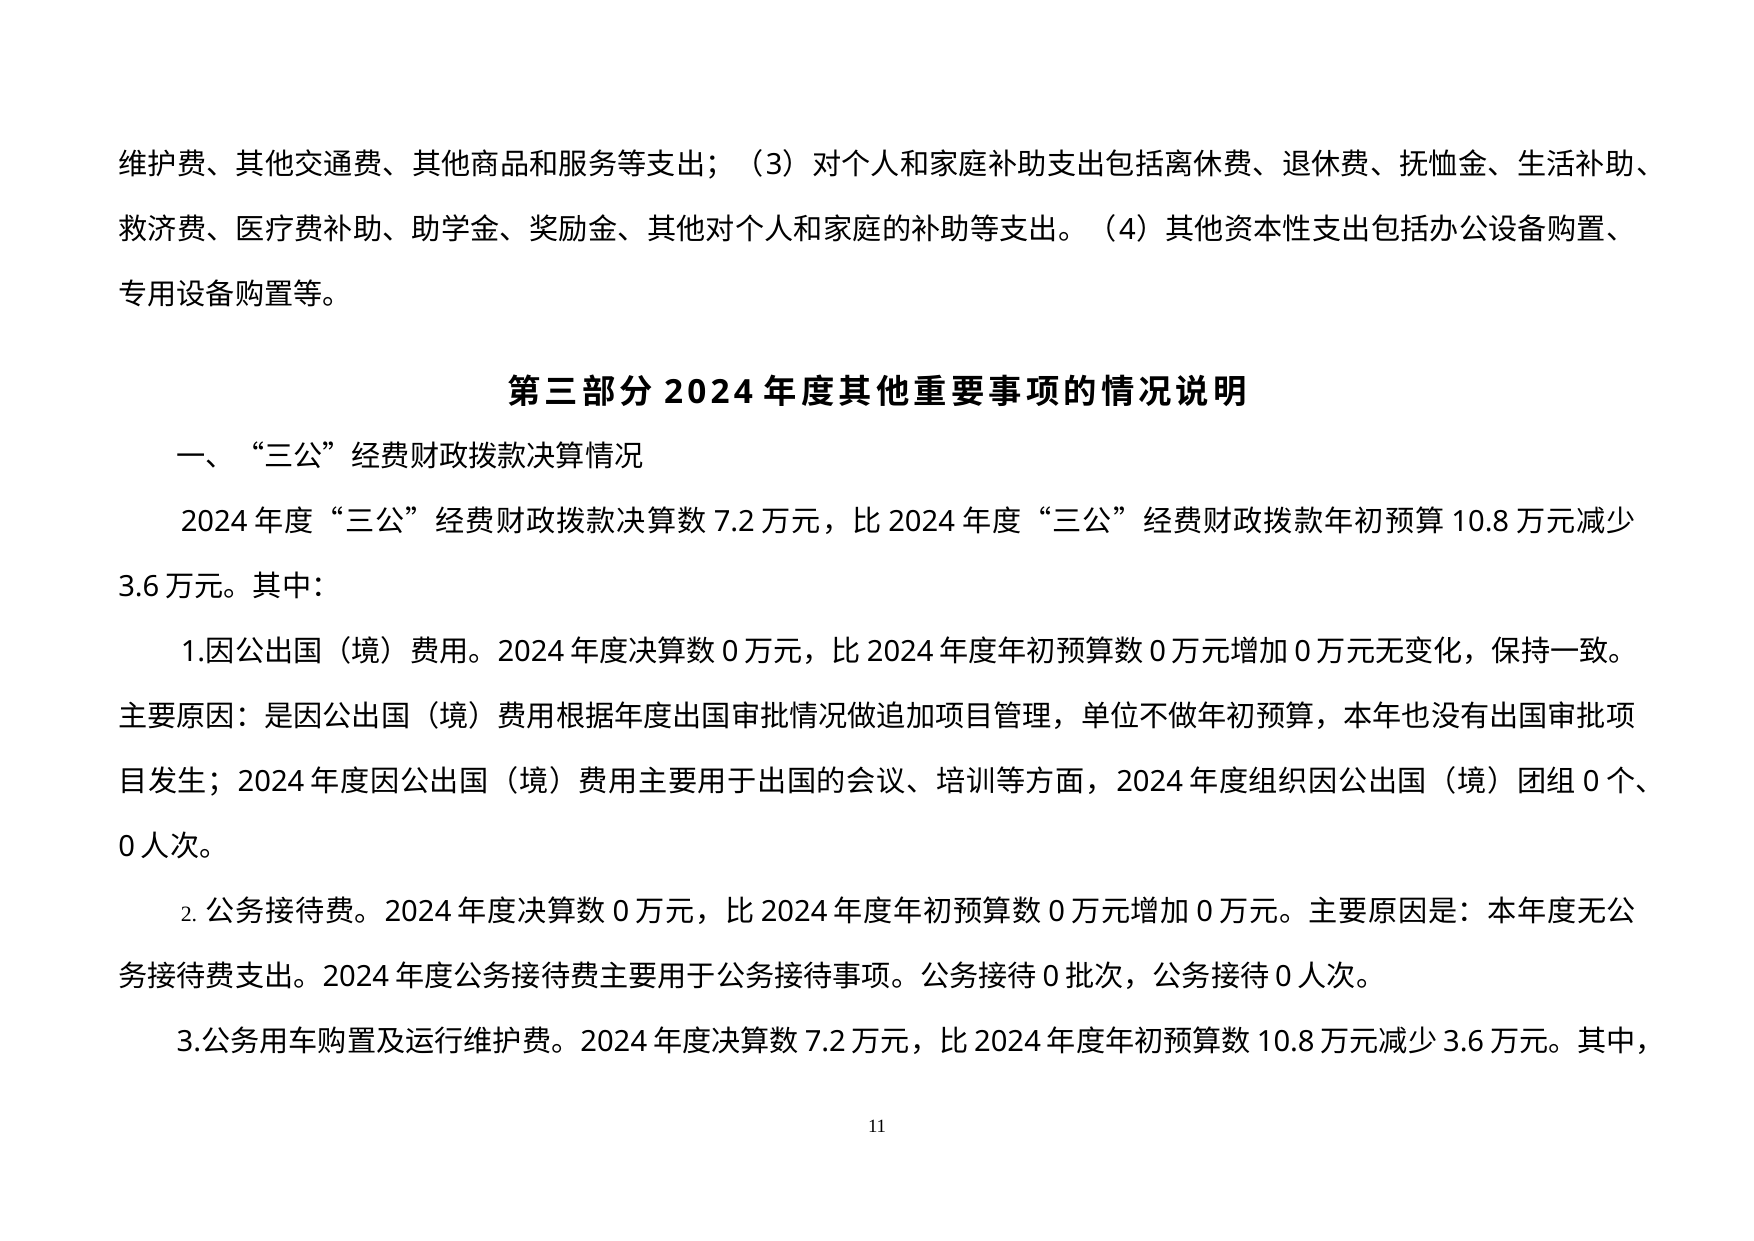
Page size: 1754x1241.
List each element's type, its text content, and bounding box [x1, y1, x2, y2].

list 因公出国（境）费用。2024年度决算数0万元，比2024年度年初预算数0万元增加0万元无变化，保持一致。 [118, 617, 1636, 682]
list 公务接待费。2024年度决算数0万元，比2024年度年初预算数0万元增加0万元。主要原因是：本年度无公务接待费支出。2024年度公务接待费主要用于公务接待事项。公务接待0批次，公务接待0人次。 [118, 877, 1636, 1007]
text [118, 1007, 1636, 1072]
text 第三部分2024年度其他重要事项的情况说明 [118, 357, 1636, 422]
text 主要原因：是因公出国（境）费用根据年度出国审批情况做追加项目管理，单位不做年初预算，本年也没有出国审批项目发生；2024年度因公出国（境）费用主要用于出国的会议、培训等方面，2024年度组织因公出国（境）团组0个、0人次。 [118, 682, 1636, 877]
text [118, 129, 1636, 324]
text 一、“三公”经费财政拨款决算情况 [118, 422, 1636, 487]
text 2024年度“三公”经费财政拨款决算数7.2万元，比2024年度“三公”经费财政拨款年初预算10.8万元减少3.6万元。其中： [118, 487, 1636, 617]
